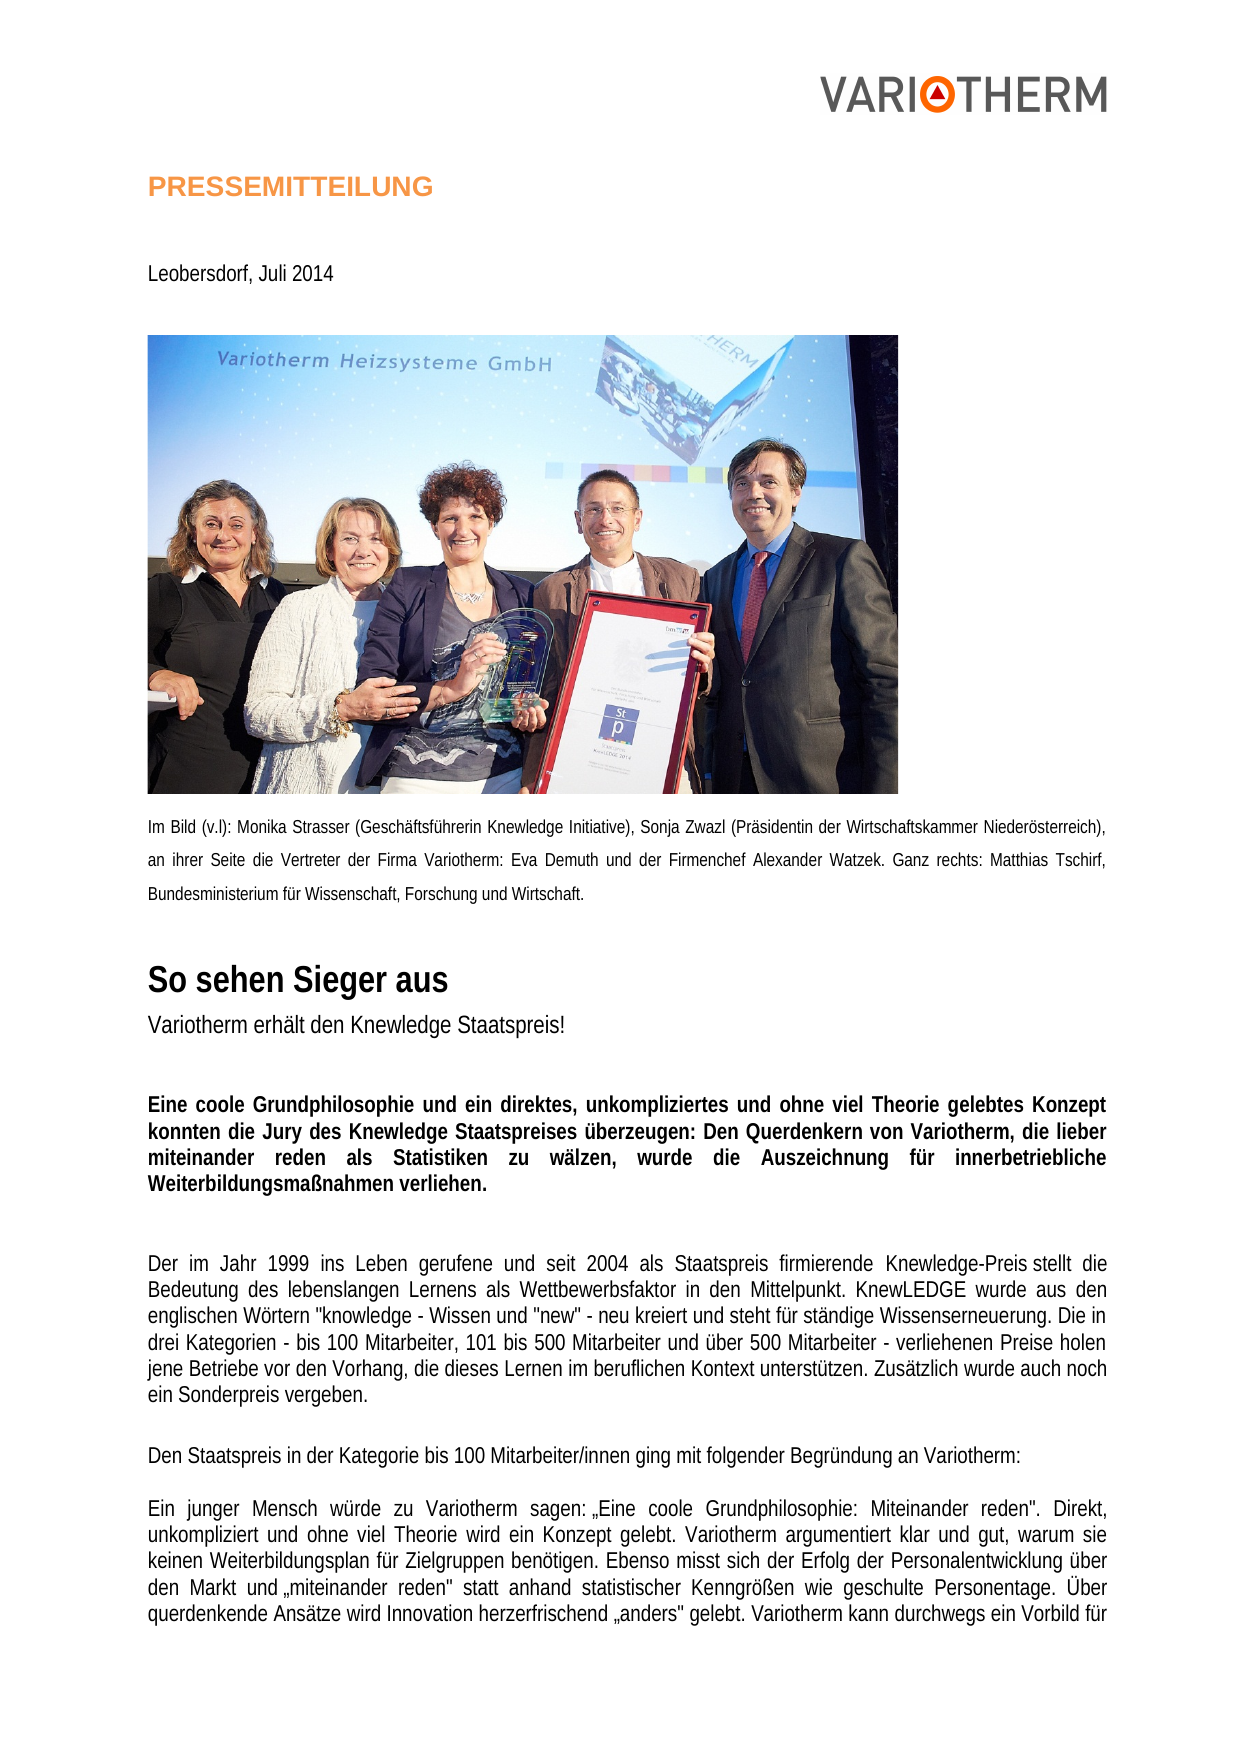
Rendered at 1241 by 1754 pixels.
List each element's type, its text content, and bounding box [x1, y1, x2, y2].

text Im Bild (v.l): Monika Strasser (Geschäftsführerin Knewledge Initiative), Sonja Zwazl (Präsidentin der Wirtschaftskammer Niederösterreich), an ihrer Seite die Vertreter der Firma Variotherm: Eva Demuth und der Firmenchef Alexander Watzek. Ganz rechts: Matthias Tschirf, Bundesministerium für Wissenschaft, Forschung und Wirtschaft. [148, 804, 1107, 904]
picture [147, 335, 899, 794]
text So sehen Sieger aus [148, 957, 1107, 1000]
text Der im Jahr 1999 ins Leben gerufene und seit 2004 als Staatspreis firmierende Knewledge-Preis stellt die Bedeutung des lebenslangen Lernens als Wettbewerbsfaktor in den Mittelpunkt. KnewLEDGE wurde aus den englischen Wörtern "knowledge - Wissen und "new" - neu kreiert und steht für ständige Wissenserneuerung. Die in drei Kategorien - bis 100 Mitarbeiter, 101 bis 500 Mitarbeiter und über 500 Mitarbeiter - verliehenen Preise holen jene Betriebe vor den Vorhang, die dieses Lernen im beruflichen Kontext unterstützen. Zusätzlich wurde auch noch ein Sonderpreis vergeben. [148, 1249, 1107, 1408]
text Variotherm erhält den Knewledge Staatspreis! [148, 1010, 1107, 1039]
picture [820, 73, 1108, 115]
text Den Staatspreis in der Kategorie bis 100 Mitarbeiter/innen ging mit folgender Begründung an Variotherm: [148, 1442, 1107, 1468]
text Leobersdorf, Juli 2014 [148, 260, 1107, 286]
text Eine coole Grundphilosophie und ein direktes, unkompliziertes und ohne viel Theorie gelebtes Konzept konnten die Jury des Knewledge Staatspreises überzeugen: Den Querdenkern von Variotherm, die lieber miteinander reden als Statistiken zu wälzen, wurde die Auszeichnung für innerbetriebliche Weiterbildungsmaßnahmen verliehen. [148, 1091, 1107, 1197]
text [148, 1495, 1107, 1626]
